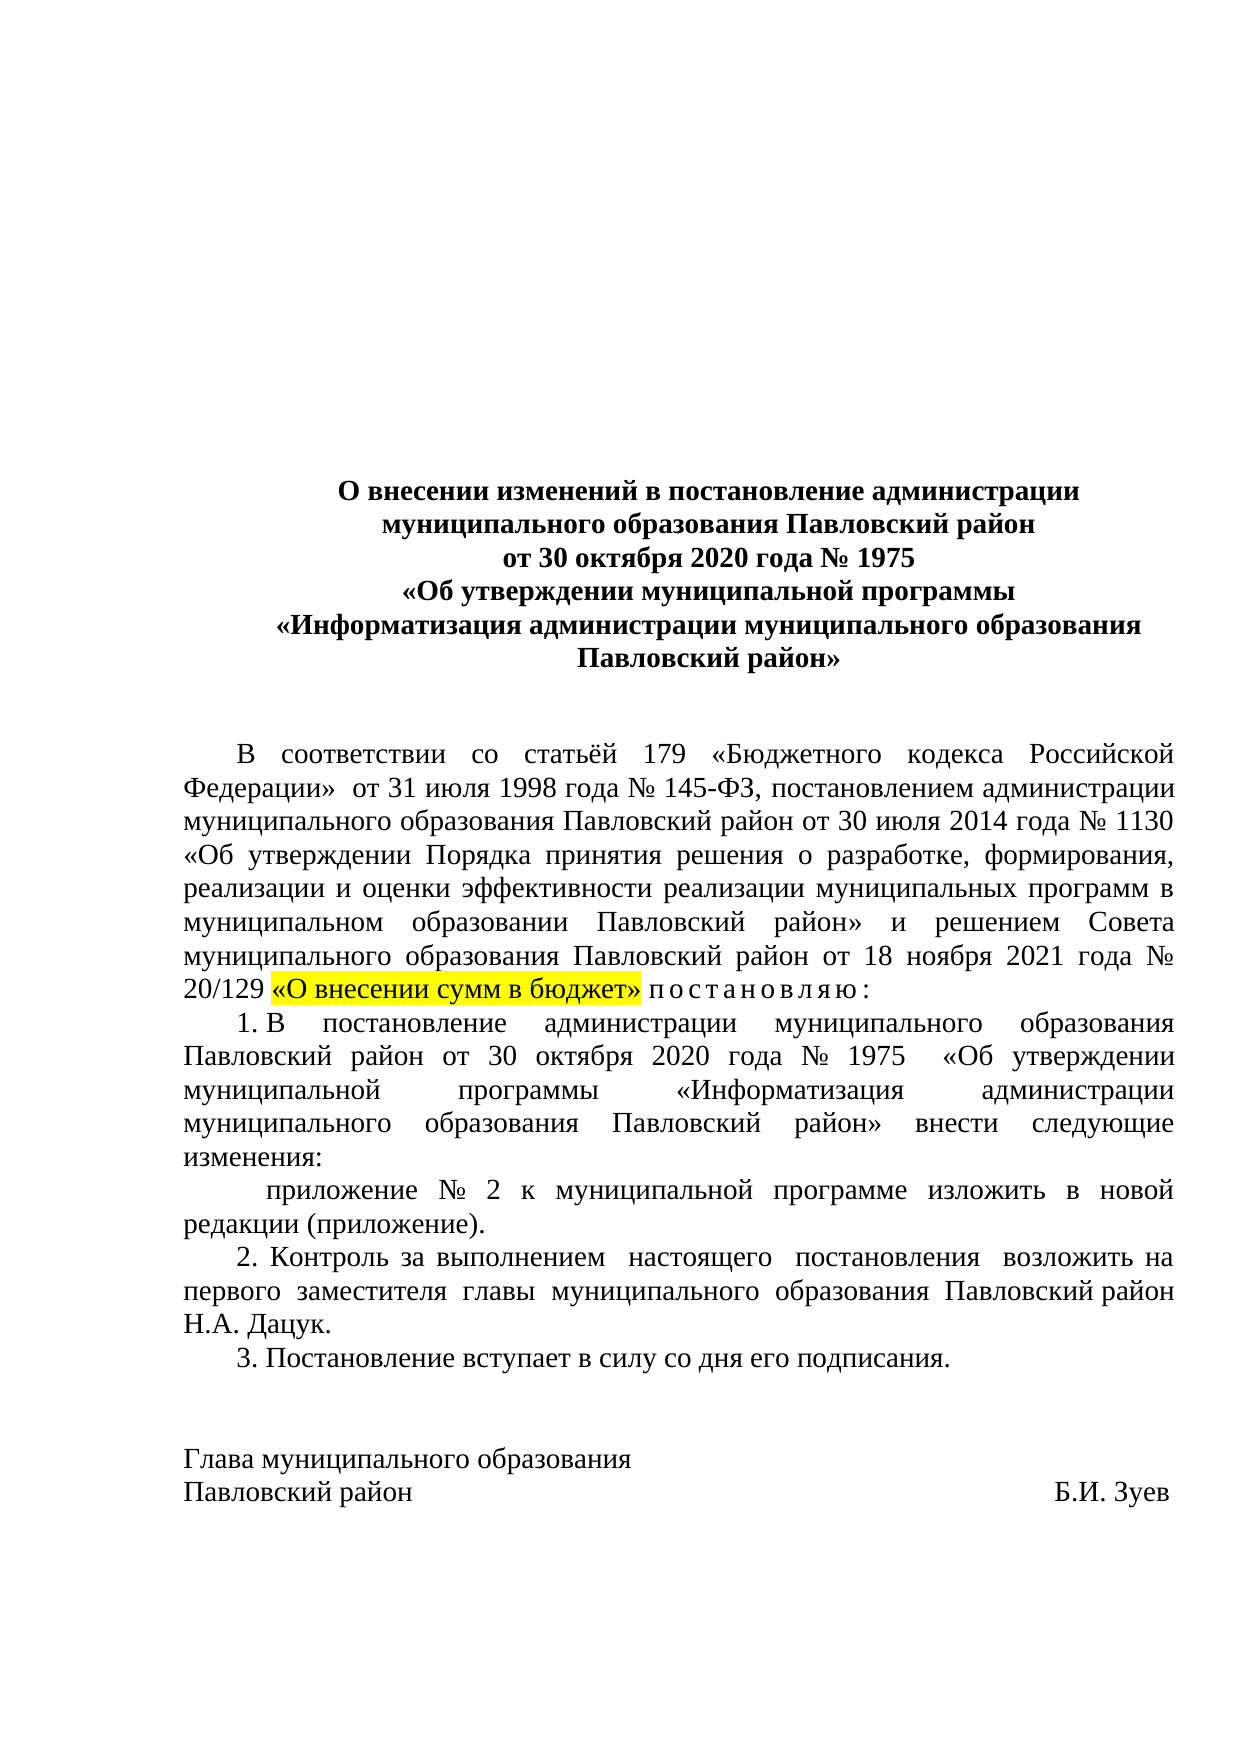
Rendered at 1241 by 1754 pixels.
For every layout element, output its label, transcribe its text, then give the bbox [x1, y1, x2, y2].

text муниципального образования Павловский район [183, 506, 1175, 540]
text 2. Контроль за выполнением настоящего постановления возложить на первого заместителя главы муниципального образования Павловский район Н.А. Дацук. [183, 1239, 1175, 1340]
list В постановление администрации муниципального образования Павловский район от 30 октября 2020 года № 1975 «Об утверждении муниципальной программы «Информатизация администрации муниципального образования Павловский район» внести следующие изменения: [183, 1005, 1175, 1172]
text от 30 октября 2020 года № 1975 [183, 540, 1175, 573]
text В соответствии со статьёй 179 «Бюджетного кодекса Российской Федерации» от 31 июля 1998 года № 145-ФЗ, постановлением администрации муниципального образования Павловский район от 30 июля 2014 года № 1130 «Об утверждении Порядка принятия решения о разработке, формирования, реализации и оценки эффективности реализации муниципальных программ в муниципальном образовании Павловский район» и решением Совета муниципального образования Павловский район от 18 ноября 2021 года № 20/129 «О внесении сумм в бюджет» постановляю: [183, 736, 1175, 1005]
text Глава муниципального образования [183, 1441, 1175, 1474]
text «Об утверждении муниципальной программы [183, 573, 1175, 607]
text О внесении изменений в постановление администрации [183, 473, 1175, 506]
text Павловский район Б.И. Зуев [183, 1474, 1175, 1508]
text приложение № 2 к муниципальной программе изложить в новой редакции (приложение). [183, 1172, 1175, 1239]
text Павловский район» [183, 641, 1175, 674]
text «Информатизация администрации муниципального образования [183, 607, 1175, 641]
text 3. Постановление вступает в силу со дня его подписания. [183, 1340, 1181, 1374]
